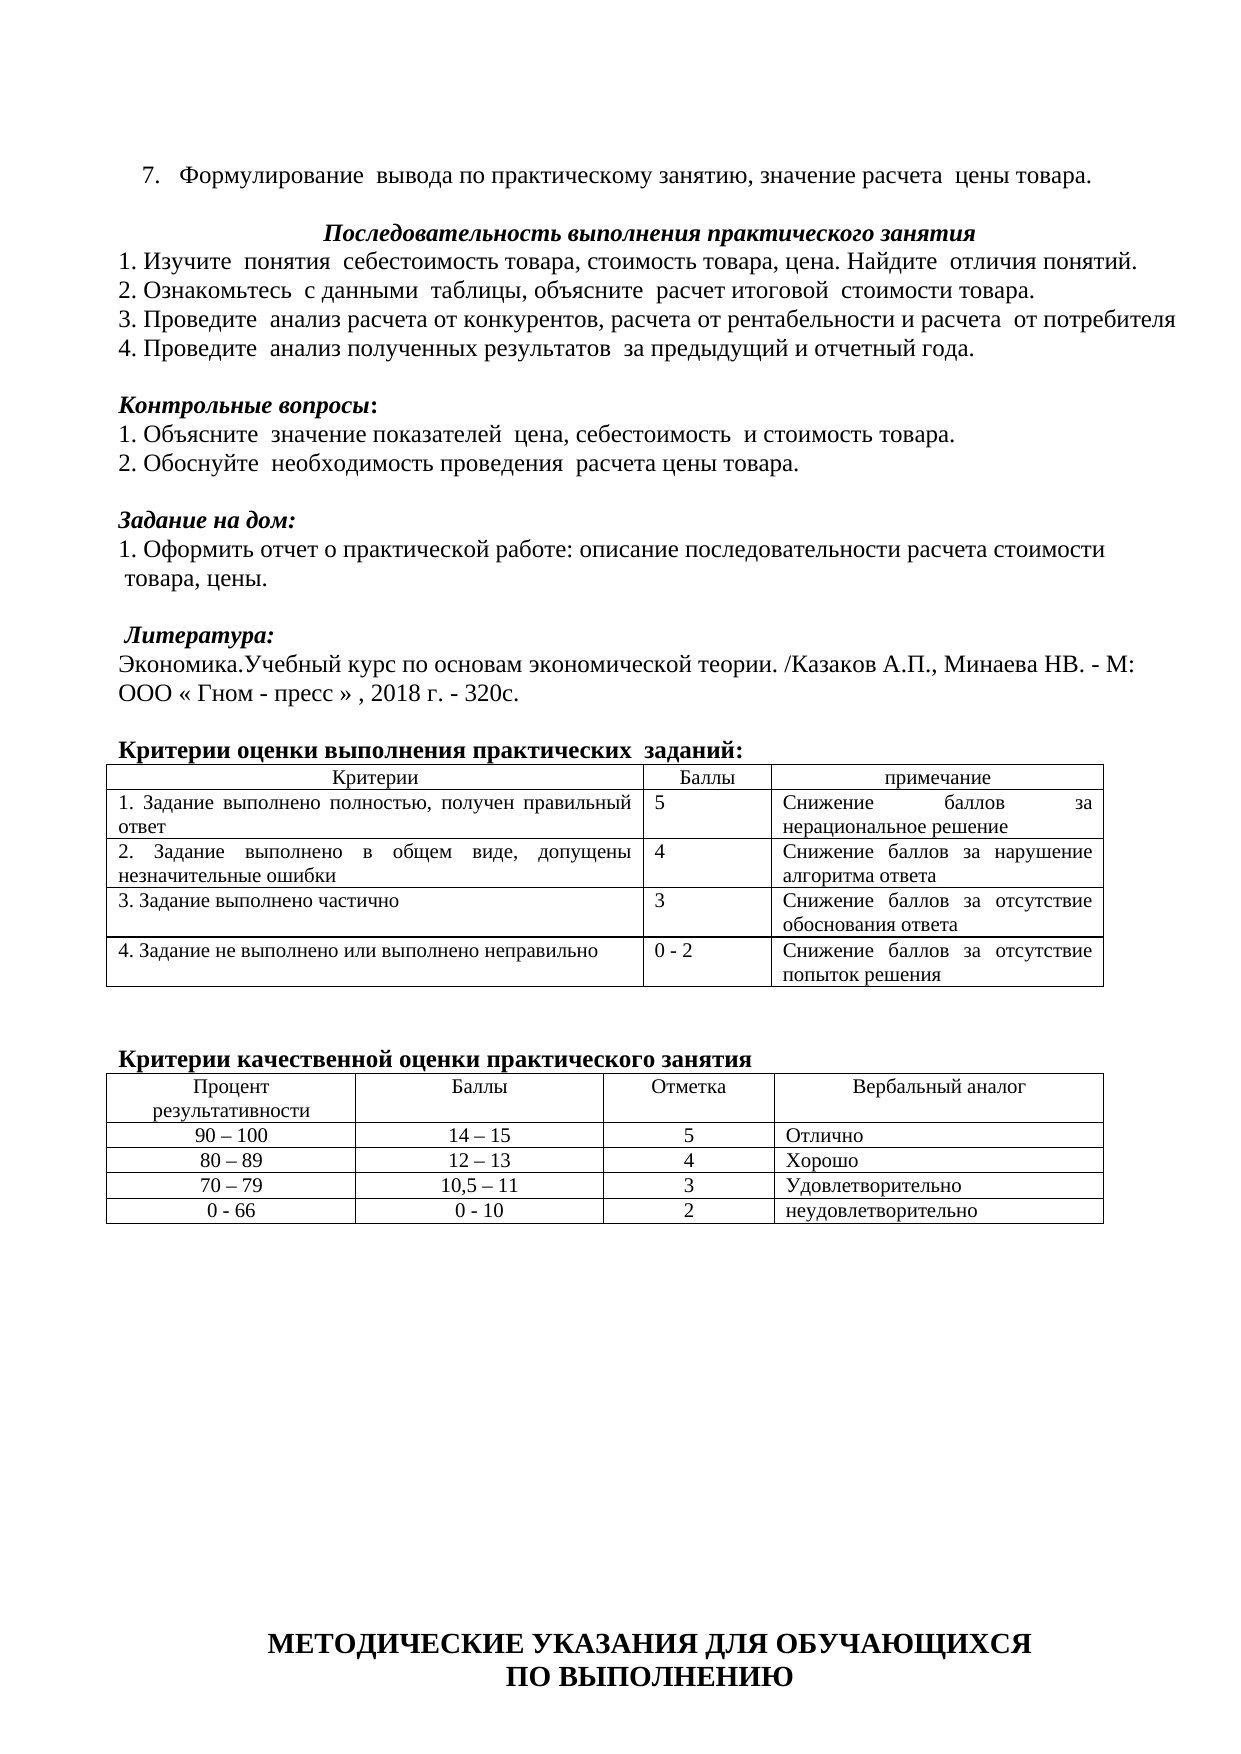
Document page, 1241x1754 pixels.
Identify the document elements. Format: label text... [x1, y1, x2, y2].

table_cell 3 [644, 888, 771, 936]
text Критерии оценки выполнения практических заданий: [118, 735, 1181, 764]
table_cell 1. Задание выполнено полностью, получен правильный ответ [107, 790, 643, 838]
table_cell 3. Задание выполнено частично [107, 888, 643, 936]
table_cell 90 – 100 [107, 1123, 355, 1147]
table_cell 10,5 – 11 [356, 1173, 603, 1197]
text 2. Ознакомьтесь с данными таблицы, объясните расчет итоговой стоимости товара. [118, 275, 1181, 304]
table_cell 0 - 2 [644, 938, 771, 986]
table_header Баллы [644, 765, 771, 789]
text Контрольные вопросы: [118, 390, 1181, 419]
table_header примечание [772, 765, 1103, 789]
table_header Процент результативности [107, 1074, 355, 1122]
table_cell 5 [644, 790, 771, 838]
table_cell 0 - 66 [107, 1199, 355, 1222]
table_cell 2 [604, 1199, 774, 1222]
table_header Критерии [107, 765, 643, 789]
table_cell 4 [604, 1148, 774, 1172]
table_header Баллы [356, 1074, 603, 1122]
text 3. Проведите анализ расчета от конкурентов, расчета от рентабельности и расчета от потребителя [118, 304, 1181, 333]
table_cell 5 [604, 1123, 774, 1147]
table_cell Снижение баллов за нерациональное решение [772, 790, 1103, 838]
text 1. Оформить отчет о практической работе: описание последовательности расчета стоимости [118, 534, 1181, 563]
text ПО ВЫПОЛНЕНИЮ [118, 1659, 1181, 1693]
text 1. Изучите понятия себестоимость товара, стоимость товара, цена. Найдите отличия понятий. [118, 246, 1181, 275]
table_cell 70 – 79 [107, 1173, 355, 1197]
table_cell 0 - 10 [356, 1199, 603, 1222]
table_cell 4 [644, 839, 771, 887]
table_cell 2. Задание выполнено в общем виде, допущены незначительные ошибки [107, 839, 643, 887]
text Экономика.Учебный курс по основам экономической теории. /Казаков А.П., Минаева НВ. - М: ООО « Гном - пресс » , 2018 г. - 320с. [118, 649, 1181, 706]
table_cell 12 – 13 [356, 1148, 603, 1172]
text 1. Объясните значение показателей цена, себестоимость и стоимость товара. [118, 419, 1181, 448]
table_header Вербальный аналог [775, 1074, 1103, 1122]
table_cell Снижение баллов за отсутствие обоснования ответа [772, 888, 1103, 936]
text Литература: [118, 620, 1181, 649]
text Последовательность выполнения практического занятия [118, 218, 1181, 246]
text 4. Проведите анализ полученных результатов за предыдущий и отчетный года. [118, 333, 1181, 361]
table_cell Отлично [775, 1123, 1103, 1147]
table_cell Снижение баллов за отсутствие попыток решения [772, 938, 1103, 986]
table_cell неудовлетворительно [775, 1199, 1103, 1222]
text Критерии качественной оценки практического занятия [118, 1044, 1181, 1073]
table_header Отметка [604, 1074, 774, 1122]
table_cell Снижение баллов за нарушение алгоритма ответа [772, 839, 1103, 887]
list Формулирование вывода по практическому занятию, значение расчета цены товара. [142, 160, 1181, 189]
table_cell 80 – 89 [107, 1148, 355, 1172]
text МЕТОДИЧЕСКИЕ УКАЗАНИЯ ДЛЯ ОБУЧАЮЩИХСЯ [118, 1626, 1181, 1659]
table_cell 3 [604, 1173, 774, 1197]
table_cell Хорошо [775, 1148, 1103, 1172]
table_cell 14 – 15 [356, 1123, 603, 1147]
table_cell Удовлетворительно [775, 1173, 1103, 1197]
text товара, цены. [118, 563, 1181, 591]
text 2. Обоснуйте необходимость проведения расчета цены товара. [118, 448, 1181, 476]
table_cell 4. Задание не выполнено или выполнено неправильно [107, 938, 643, 986]
text Задание на дом: [118, 505, 1181, 534]
